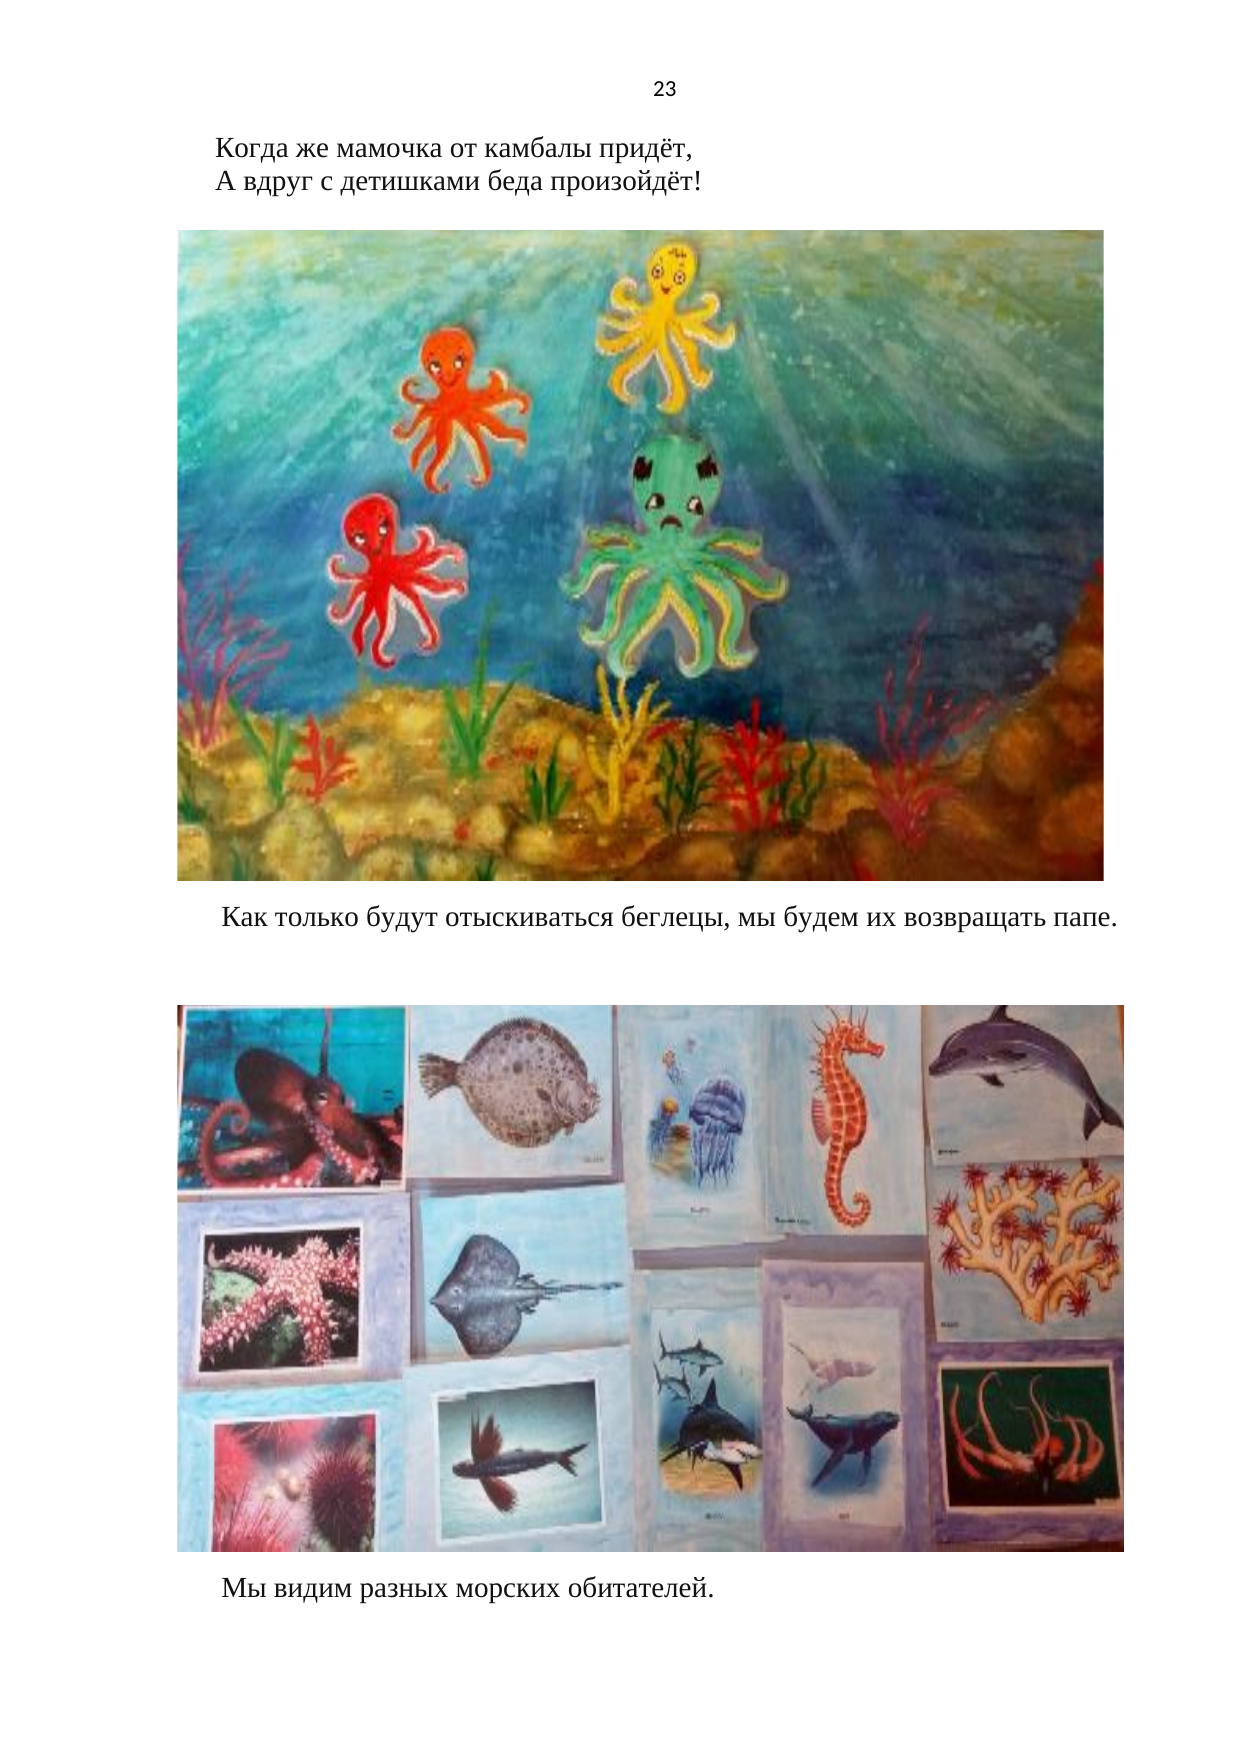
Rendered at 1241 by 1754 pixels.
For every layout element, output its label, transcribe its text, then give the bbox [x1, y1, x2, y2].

text Когда же мамочка от камбалы придёт, [177, 130, 1152, 163]
text Мы видим разных морских обитателей. [177, 1571, 1152, 1604]
picture [177, 230, 1104, 881]
text Как только будут отыскиваться беглецы, мы будем их возвращать папе. [177, 899, 1152, 933]
text А вдруг с детишками беда произойдёт! [177, 163, 1152, 197]
picture [177, 1005, 1124, 1552]
